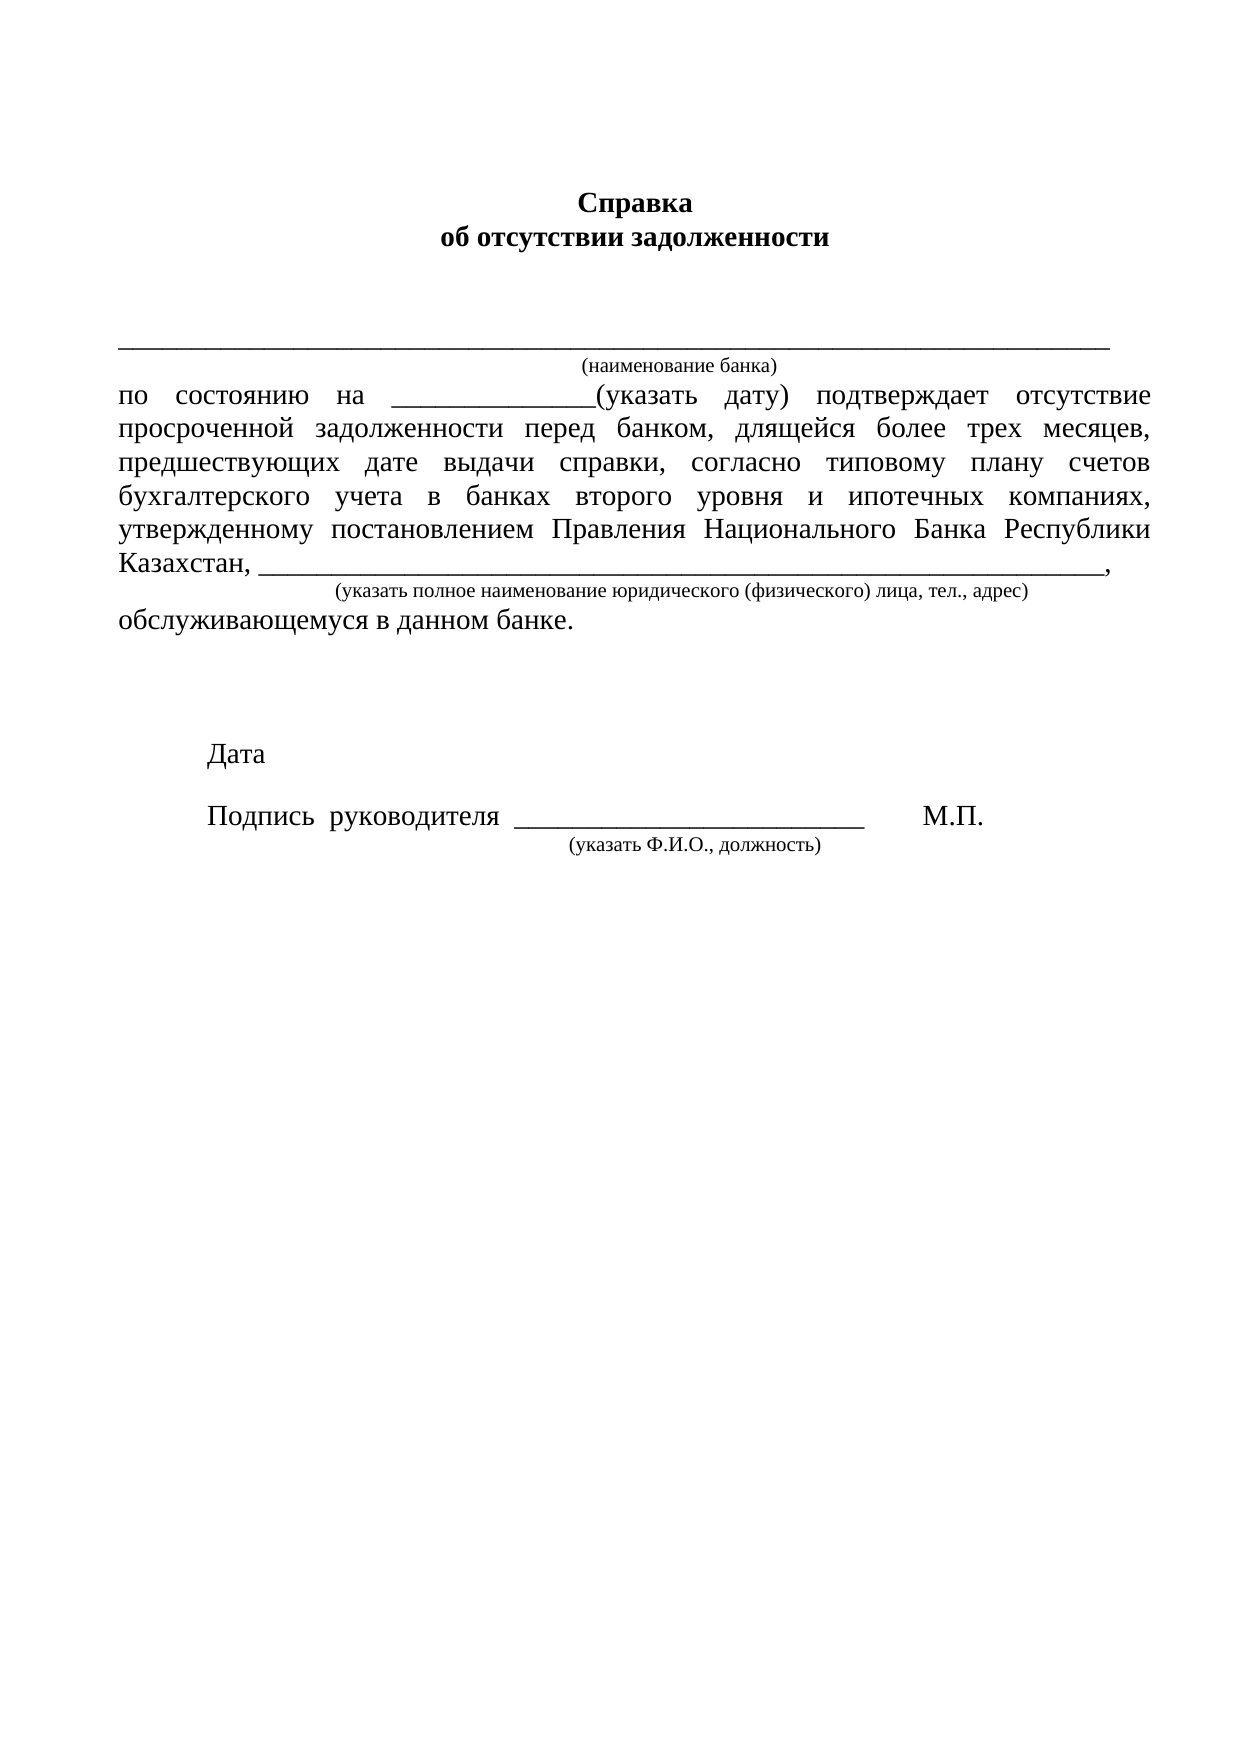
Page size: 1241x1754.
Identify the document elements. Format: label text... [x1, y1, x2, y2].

text (указать полное наименование юридического (физического) лица, тел., адрес) [118, 578, 1152, 602]
text ____________________________________________________________________ [118, 319, 1152, 353]
text Подпись руководителя ________________________ М.П. [118, 798, 1152, 832]
text по состоянию на ______________(указать дату) подтверждает отсутствие просроченной задолженности перед банком, длящейся более трех месяцев, предшествующих дате выдачи справки, согласно типовому плану счетов бухгалтерского учета в банках второго уровня и ипотечных компаниях, утвержденному постановлением Правления Национального Банка Республики Казахстан, __________________________________________________________, [118, 377, 1152, 578]
text Дата [118, 736, 1152, 798]
text (указать Ф.И.О., должность) [118, 832, 1152, 856]
text (наименование банка) [118, 353, 1152, 377]
text об отсутствии задолженности [118, 219, 1152, 252]
text обслуживающемуся в данном банке. [118, 602, 1152, 636]
text Справка [118, 185, 1152, 219]
